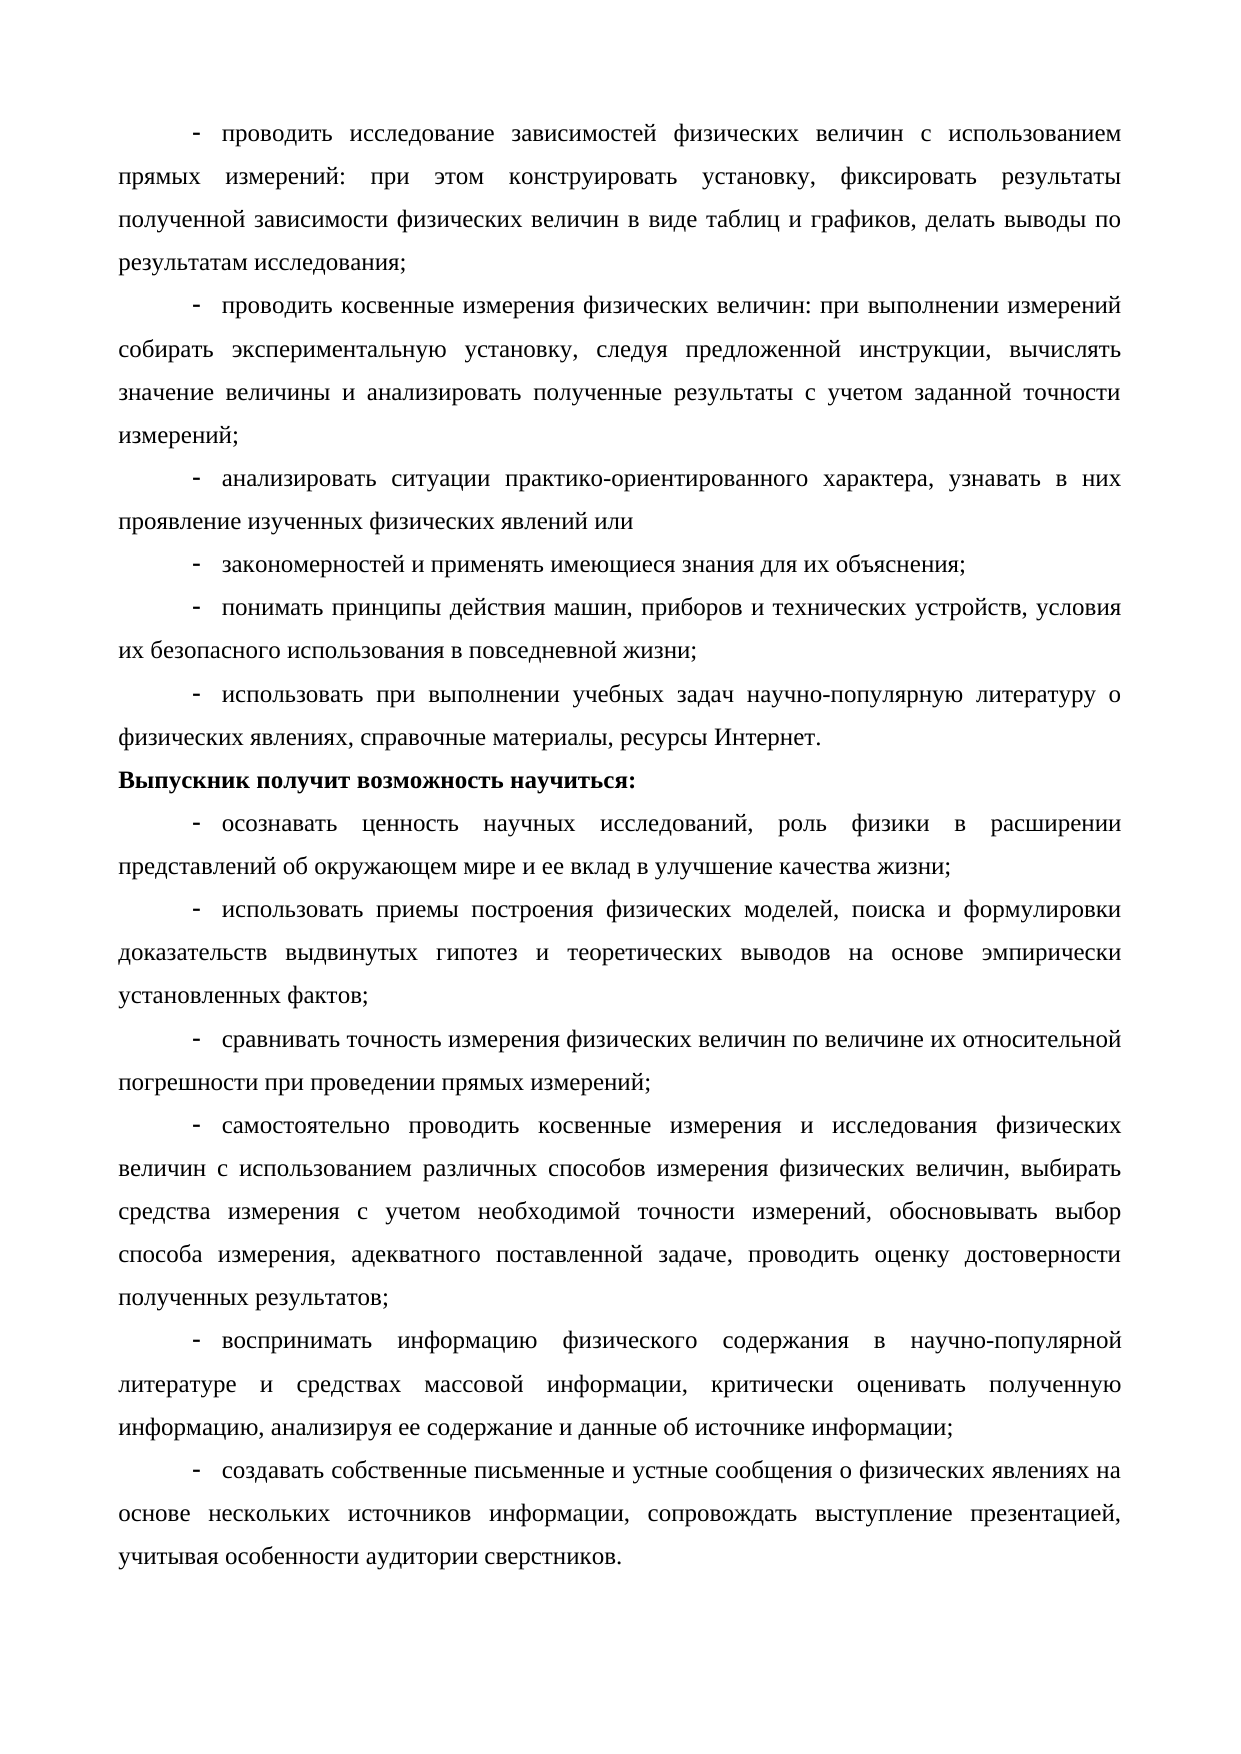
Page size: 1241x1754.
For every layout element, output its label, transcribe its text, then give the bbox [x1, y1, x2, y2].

list проводить косвенные измерения физических величин: при выполнении измерений собирать экспериментальную установку, следуя предложенной инструкции, вычислять значение величины и анализировать полученные результаты с учетом заданной точности измерений; [118, 291, 1122, 449]
list понимать принципы действия машин, приборов и технических устройств, условия их безопасного использования в повседневной жизни; [118, 592, 1122, 664]
list воспринимать информацию физического содержания в научно-популярной литературе и средствах массовой информации, критически оценивать полученную информацию, анализируя ее содержание и данные об источнике информации; [118, 1326, 1122, 1441]
list анализировать ситуации практико-ориентированного характера, узнавать в них проявление изученных физических явлений или [118, 463, 1122, 535]
list самостоятельно проводить косвенные измерения и исследования физических величин с использованием различных способов измерения физических величин, выбирать средства измерения с учетом необходимой точности измерений, обосновывать выбор способа измерения, адекватного поставленной задаче, проводить оценку достоверности полученных результатов; [118, 1110, 1122, 1311]
list закономерностей и применять имеющиеся знания для их объяснения; [118, 549, 1122, 578]
list использовать приемы построения физических моделей, поиска и формулировки доказательств выдвинутых гипотез и теоретических выводов на основе эмпирически установленных фактов; [118, 894, 1122, 1009]
text Выпускник получит возможность научиться: [118, 765, 1122, 794]
list осознавать ценность научных исследований, роль физики в расширении представлений об окружающем мире и ее вклад в улучшение качества жизни; [118, 808, 1122, 880]
list использовать при выполнении учебных задач научно-популярную литературу о физических явлениях, справочные материалы, ресурсы Интернет. [118, 679, 1122, 751]
list сравнивать точность измерения физических величин по величине их относительной погрешности при проведении прямых измерений; [118, 1024, 1122, 1096]
list создавать собственные письменные и устные сообщения о физических явлениях на основе нескольких источников информации, сопровождать выступление презентацией, учитывая особенности аудитории сверстников. [118, 1455, 1122, 1570]
list проводить исследование зависимостей физических величин с использованием прямых измерений: при этом конструировать установку, фиксировать результаты полученной зависимости физических величин в виде таблиц и графиков, делать выводы по результатам исследования; [118, 118, 1122, 276]
